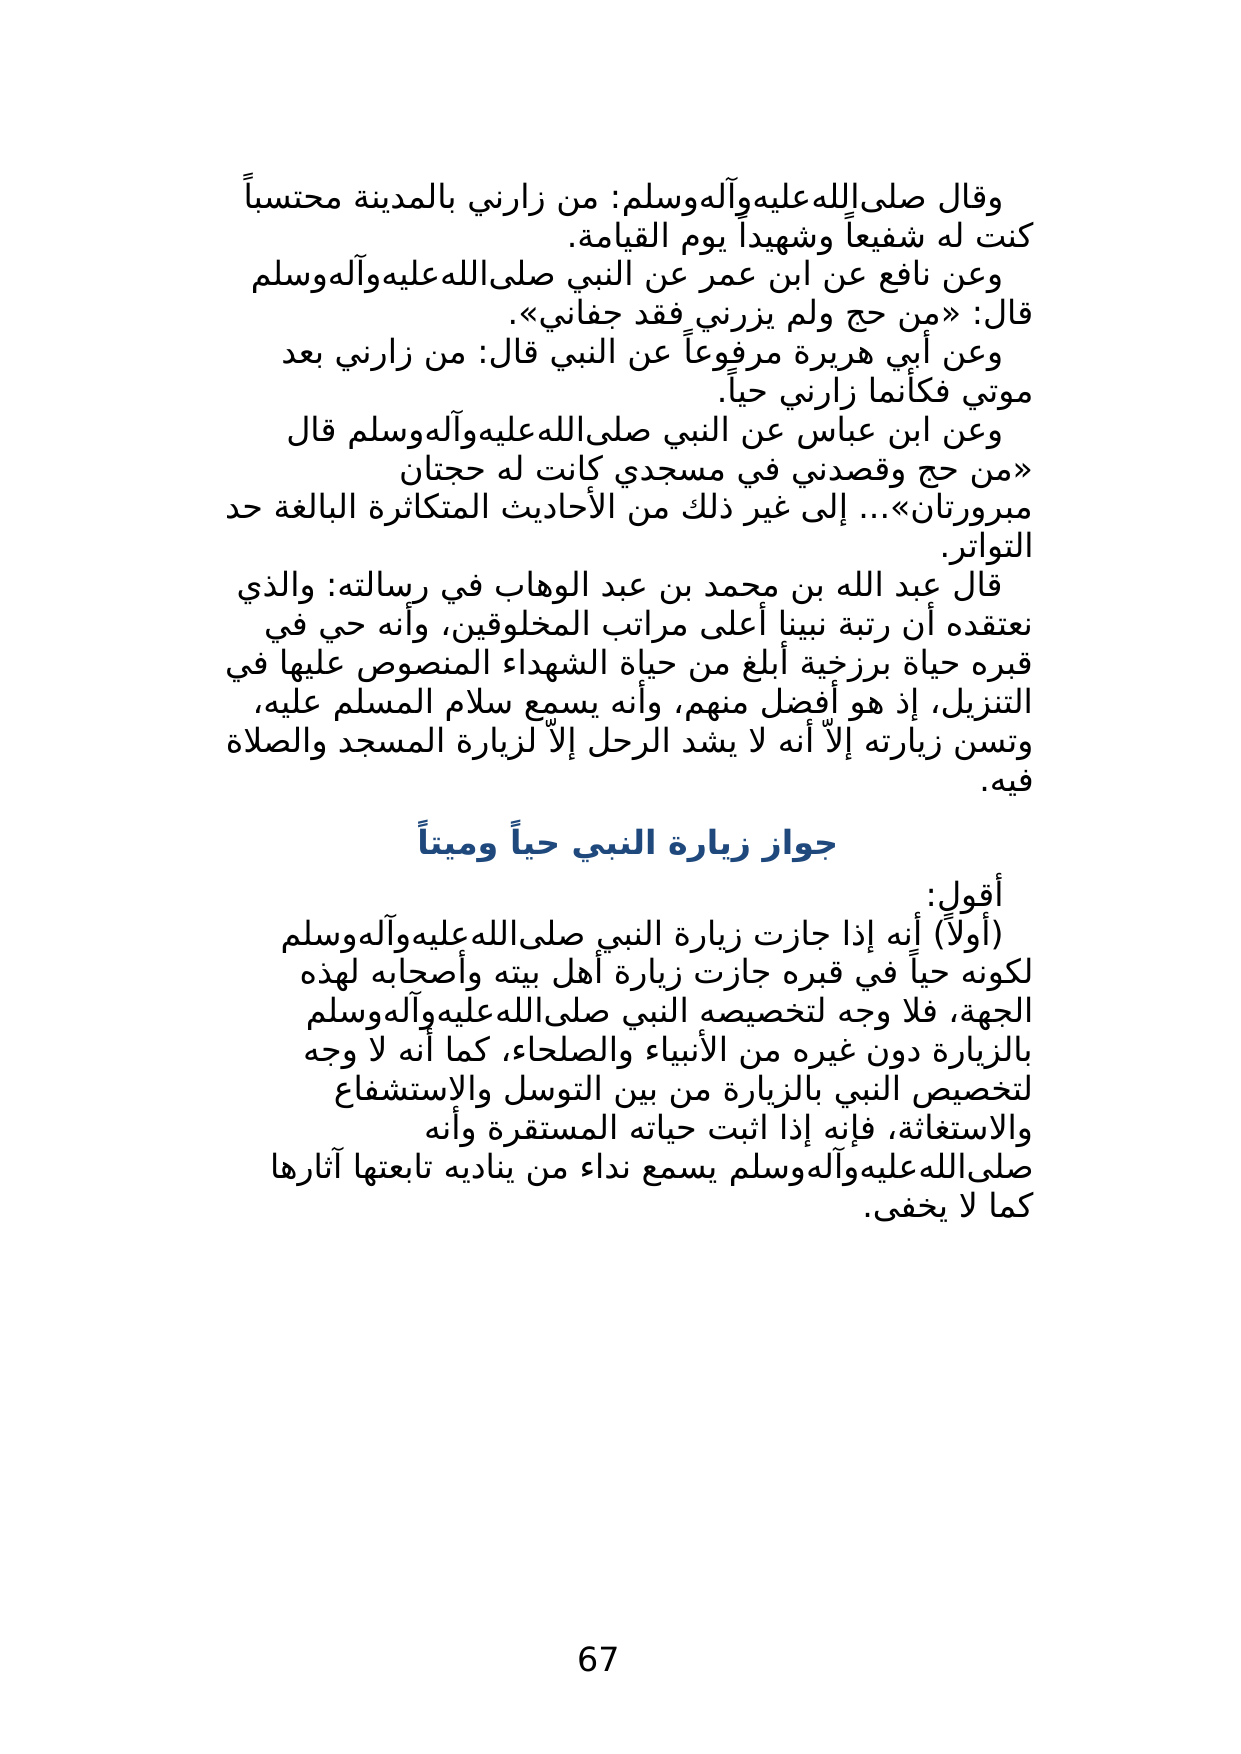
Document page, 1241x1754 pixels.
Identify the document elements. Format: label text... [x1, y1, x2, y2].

text وعن أبي هريرة مرفوعاً عن النبي قال: من زارني بعد موتي فكأنما زارني حياً. [222, 333, 1033, 410]
text قال عبد الله بن محمد بن عبد الوهاب في رسالته: والذي نعتقده أن رتبة نبينا أعلى مراتب المخلوقين، وأنه حي في قبره حياة برزخية أبلغ من حياة الشهداء المنصوص عليها في التنزيل، إذ هو أفضل منهم، وأنه يسمع سلام المسلم عليه، وتسن زيارته إلاّ أنه لا يشد الرحل إلاّ لزيارة المسجد والصلاة فيه. [222, 566, 1033, 799]
text وقال صلى‌الله‌عليه‌وآله‌وسلم: من زارني بالمدينة محتسباً كنت له شفيعاً وشهيداً يوم القيامة. [222, 177, 1033, 255]
subtitle جواز زيارة النبي حياً وميتاً [222, 824, 1033, 863]
text وعن ابن عباس عن النبي صلى‌الله‌عليه‌وآله‌وسلم قال «من حج وقصدني في مسجدي كانت له حجتان مبرورتان»... إلى غير ذلك من الأحاديث المتكاثرة البالغة حد التواتر. [222, 410, 1033, 566]
text أقول: [222, 875, 1033, 914]
text وعن نافع عن ابن عمر عن النبي صلى‌الله‌عليه‌وآله‌وسلم قال: «من حج ولم يزرني فقد جفاني». [222, 255, 1033, 333]
text (أولاً) أنه إذا جازت زيارة النبي صلى‌الله‌عليه‌وآله‌وسلم لكونه حياً في قبره جازت زيارة أهل بيته وأصحابه لهذه الجهة، فلا وجه لتخصيصه النبي صلى‌الله‌عليه‌وآله‌وسلم بالزيارة دون غيره من الأنبياء والصلحاء، كما أنه لا وجه لتخصيص النبي بالزيارة من بين التوسل والاستشفاع والاستغاثة، فإنه إذا اثبت حياته المستقرة وأنه صلى‌الله‌عليه‌وآله‌وسلم يسمع نداء من يناديه تابعتها آثارها كما لا يخفى. [222, 914, 1033, 1225]
